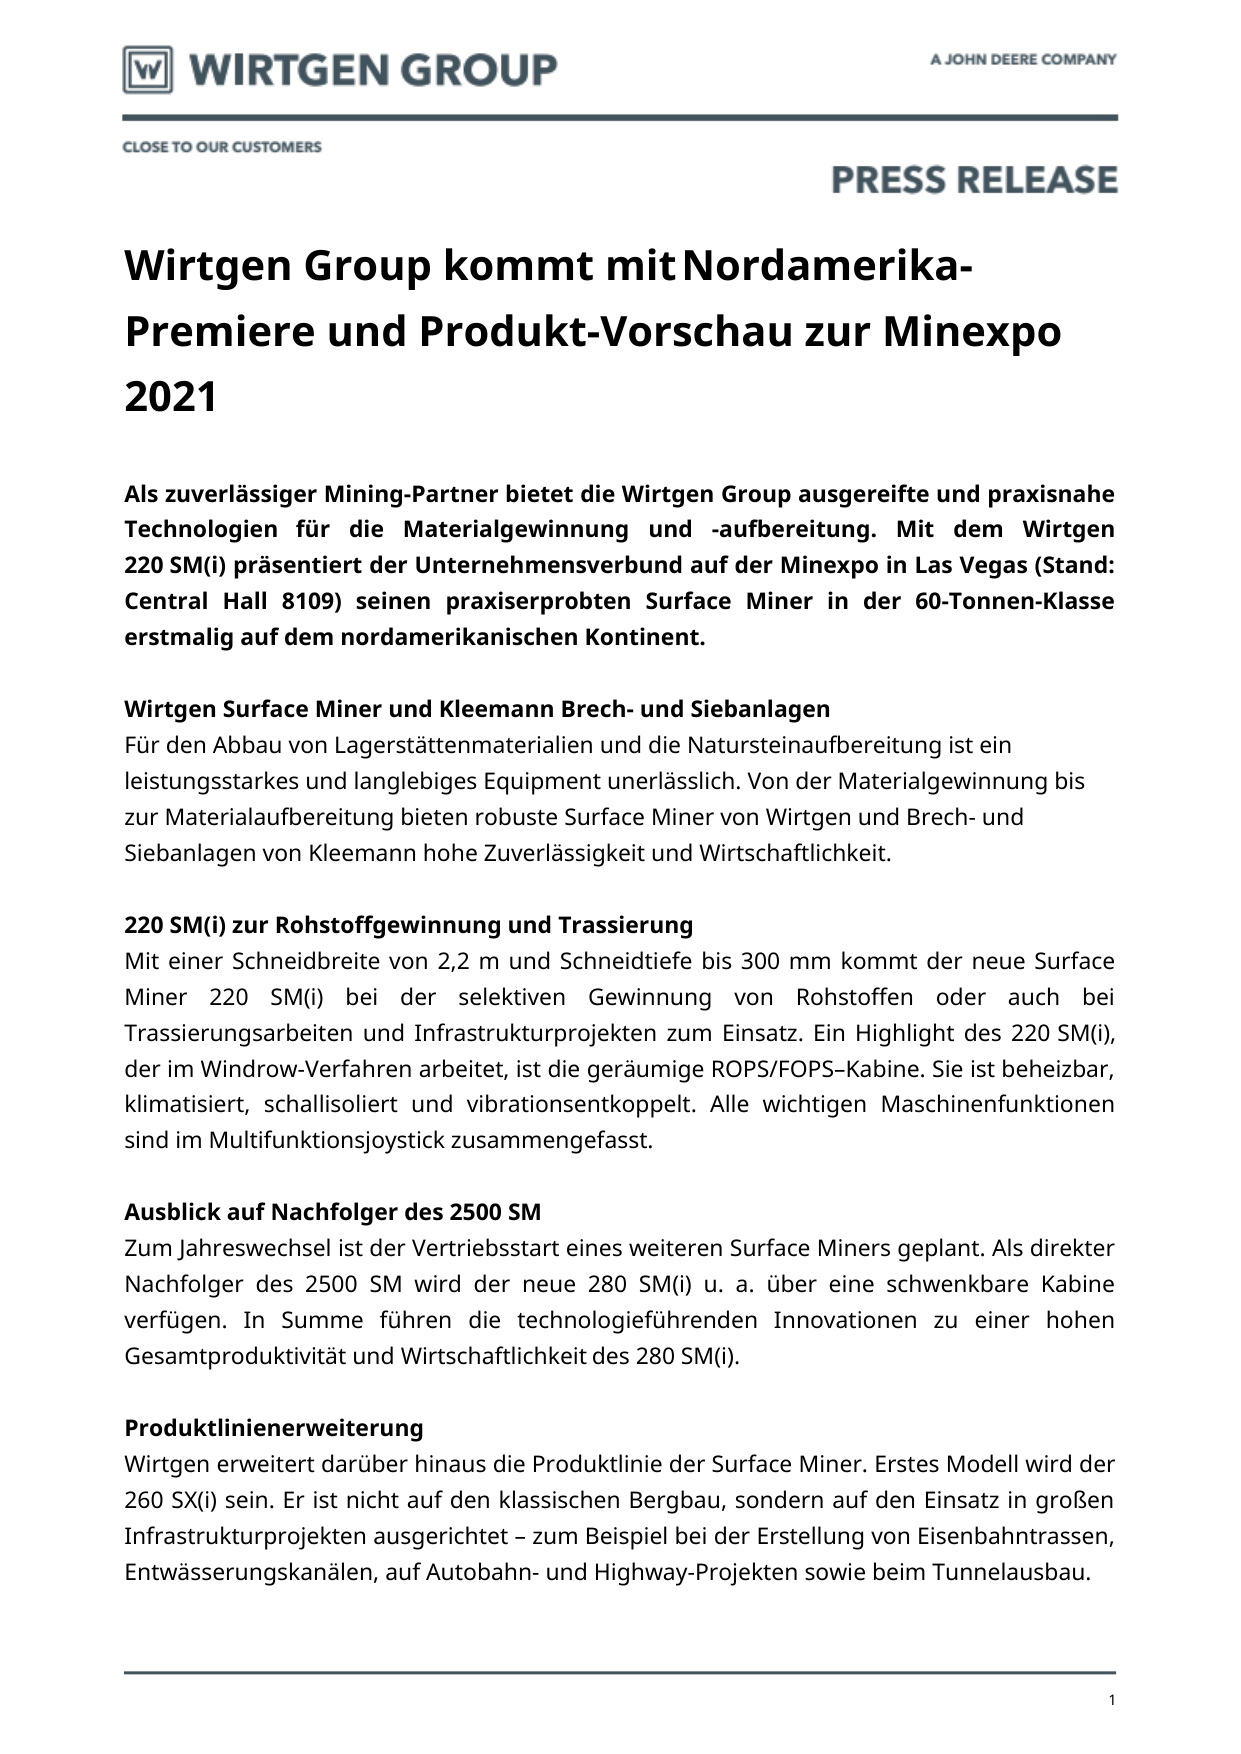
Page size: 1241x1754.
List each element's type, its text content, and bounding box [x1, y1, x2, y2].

text Zum Jahreswechsel ist der Vertriebsstart eines weiteren Surface Miners geplant. Als direkter Nachfolger des 2500 SM wird der neue 280 SM(i) u. a. über eine schwenkbare Kabine verfügen. In Summe führen die technologieführenden Innovationen zu einer hohen Gesamtproduktivität und Wirtschaftlichkeit des 280 SM(i). [124, 1232, 1116, 1371]
text Wirtgen erweitert darüber hinaus die Produktlinie der Surface Miner. Erstes Modell wird der 260 SX(i) sein. Er ist nicht auf den klassischen Bergbau, sondern auf den Einsatz in großen Infrastrukturprojekten ausgerichtet – zum Beispiel bei der Erstellung von Eisenbahntrassen, Entwässerungskanälen, auf Autobahn- und Highway-Projekten sowie beim Tunnelausbau. [124, 1448, 1116, 1587]
text Produktlinienerweiterung [124, 1412, 1116, 1443]
text Wirtgen Group kommt mit Nordamerika-Premiere und Produkt-Vorschau zur Minexpo 2021 [124, 236, 1116, 423]
text Für den Abbau von Lagerstättenmaterialien und die Natursteinaufbereitung ist ein leistungsstarkes und langlebiges Equipment unerlässlich. Von der Materialgewinnung bis zur Materialaufbereitung bieten robuste Surface Miner von Wirtgen und Brech- und Siebanlagen von Kleemann hohe Zuverlässigkeit und Wirtschaftlichkeit. [124, 729, 1116, 868]
text Als zuverlässiger Mining-Partner bietet die Wirtgen Group ausgereifte und praxisnahe Technologien für die Materialgewinnung und -aufbereitung. Mit dem Wirtgen 220 SM(i) präsentiert der Unternehmensverbund auf der Minexpo in Las Vegas (Stand: Central Hall 8109) seinen praxiserprobten Surface Miner in der 60-Tonnen-Klasse erstmalig auf dem nordamerikanischen Kontinent. [124, 477, 1116, 652]
text Wirtgen Surface Miner und Kleemann Brech- und Siebanlagen [124, 693, 1116, 724]
text Mit einer Schneidbreite von 2,2 m und Schneidtiefe bis 300 mm kommt der neue Surface Miner 220 SM(i) bei der selektiven Gewinnung von Rohstoffen oder auch bei Trassierungsarbeiten und Infrastrukturprojekten zum Einsatz. Ein Highlight des 220 SM(i), der im Windrow-Verfahren arbeitet, ist die geräumige ROPS/FOPS–Kabine. Sie ist beheizbar, klimatisiert, schallisoliert und vibrationsentkoppelt. Alle wichtigen Maschinenfunktionen sind im Multifunktionsjoystick zusammengefasst. [124, 945, 1116, 1156]
text Ausblick auf Nachfolger des 2500 SM [124, 1196, 1116, 1227]
text 220 SM(i) zur Rohstoffgewinnung und Trassierung [124, 909, 1116, 940]
